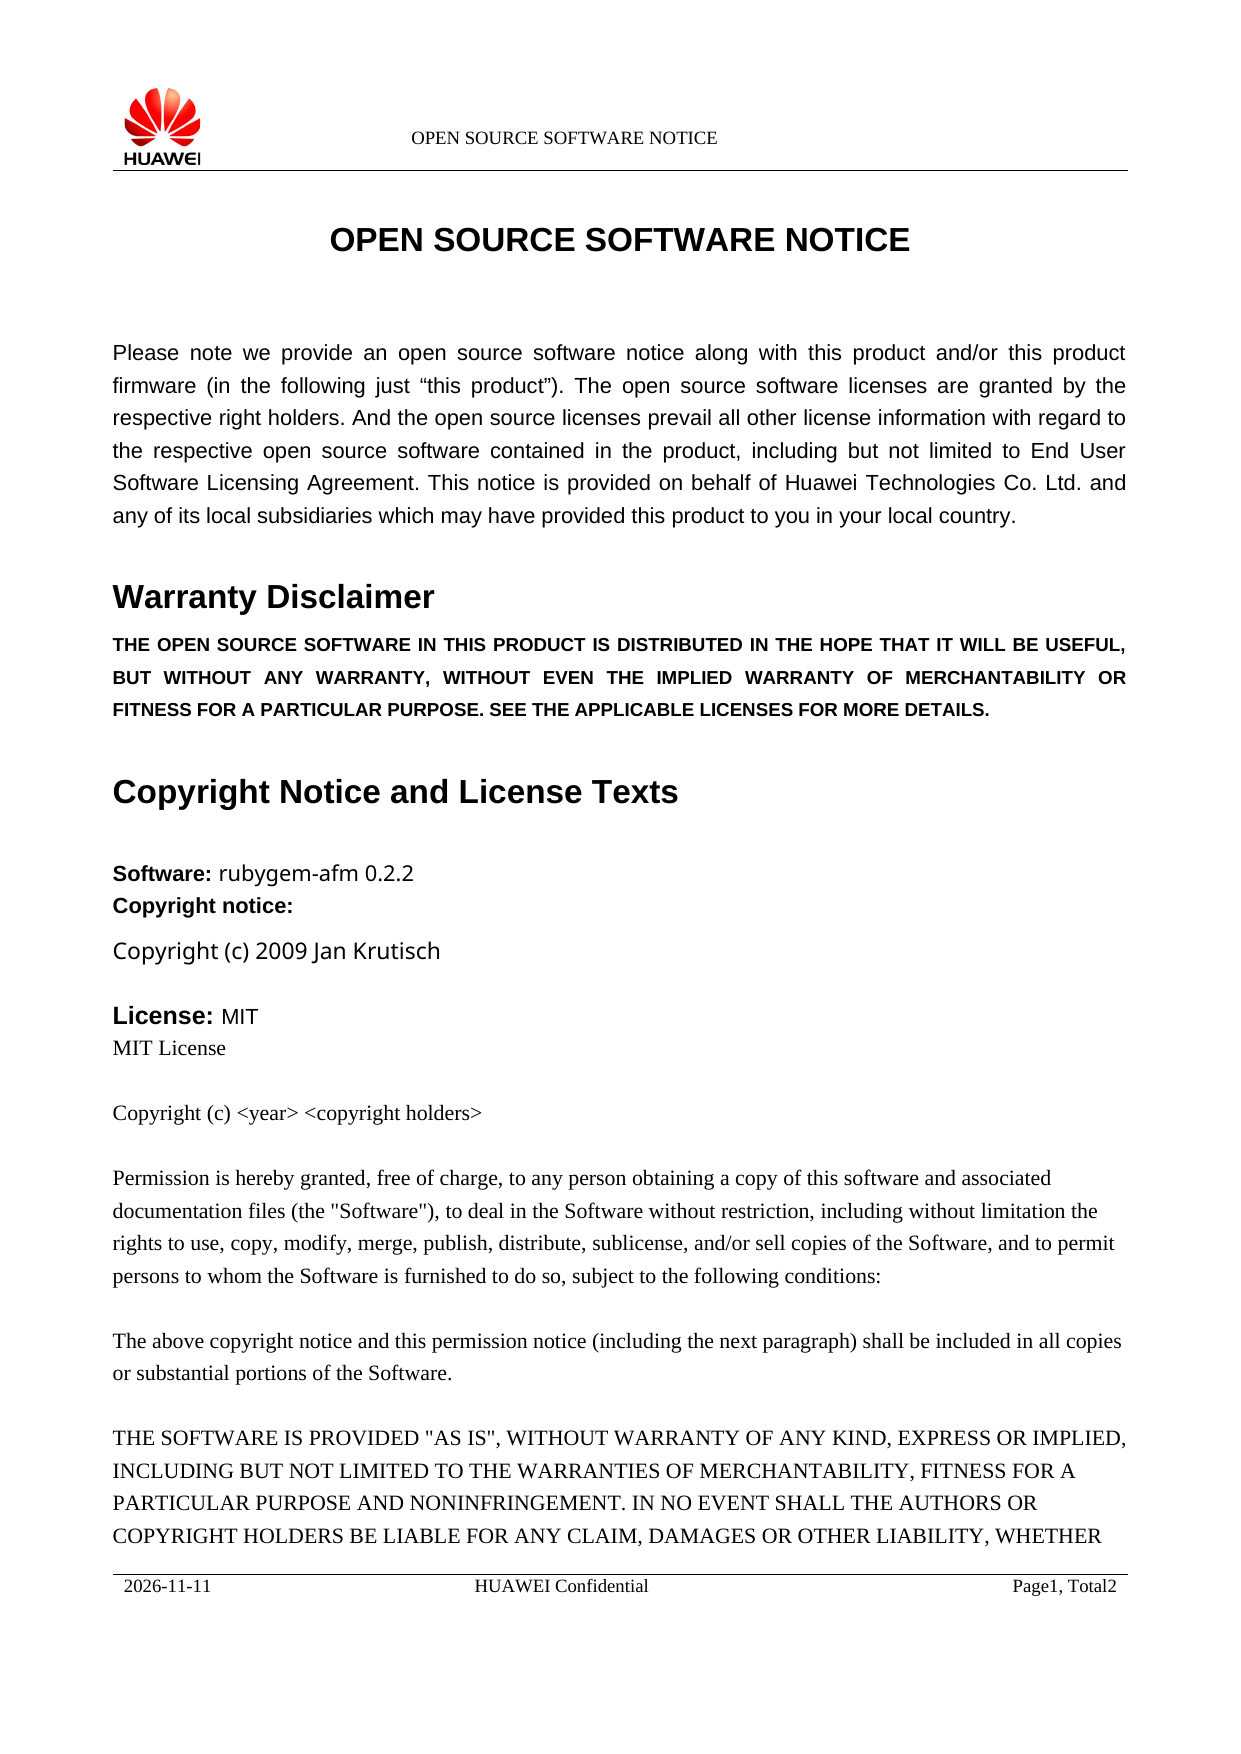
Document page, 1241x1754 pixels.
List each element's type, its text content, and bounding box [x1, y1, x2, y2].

text Copyright notice: [112, 889, 1128, 921]
text OPEN SOURCE SOFTWARE NOTICE [112, 206, 1128, 271]
picture [124, 88, 201, 165]
text The open source software in this product is distributed in the hope that it will be useful, but WITHOUT ANY WARRANTY, without even the implied warranty of MERCHANTABILITY or FITNESS FOR A PARTICULAR PURPOSE. See the applicable licenses for more details. [112, 629, 1128, 726]
title Software: rubygem-afm 0.2.2 [112, 856, 1128, 889]
text Copyright Notice and License Texts [112, 759, 1128, 824]
text Warranty Disclaimer [112, 564, 1128, 629]
text Copyright (c) 2009 Jan Krutisch [112, 934, 1128, 999]
text Please note we provide an open source software notice along with this product and/or this product firmware (in the following just “this product”). The open source software licenses are granted by the respective right holders. And the open source licenses prevail all other license information with regard to the respective open source software contained in the product, including but not limited to End User Software Licensing Agreement. This notice is provided on behalf of Huawei Technologies Co. Ltd. and any of its local subsidiaries which may have provided this product to you in your local country. [112, 336, 1128, 531]
text License: MIT [112, 999, 1128, 1031]
